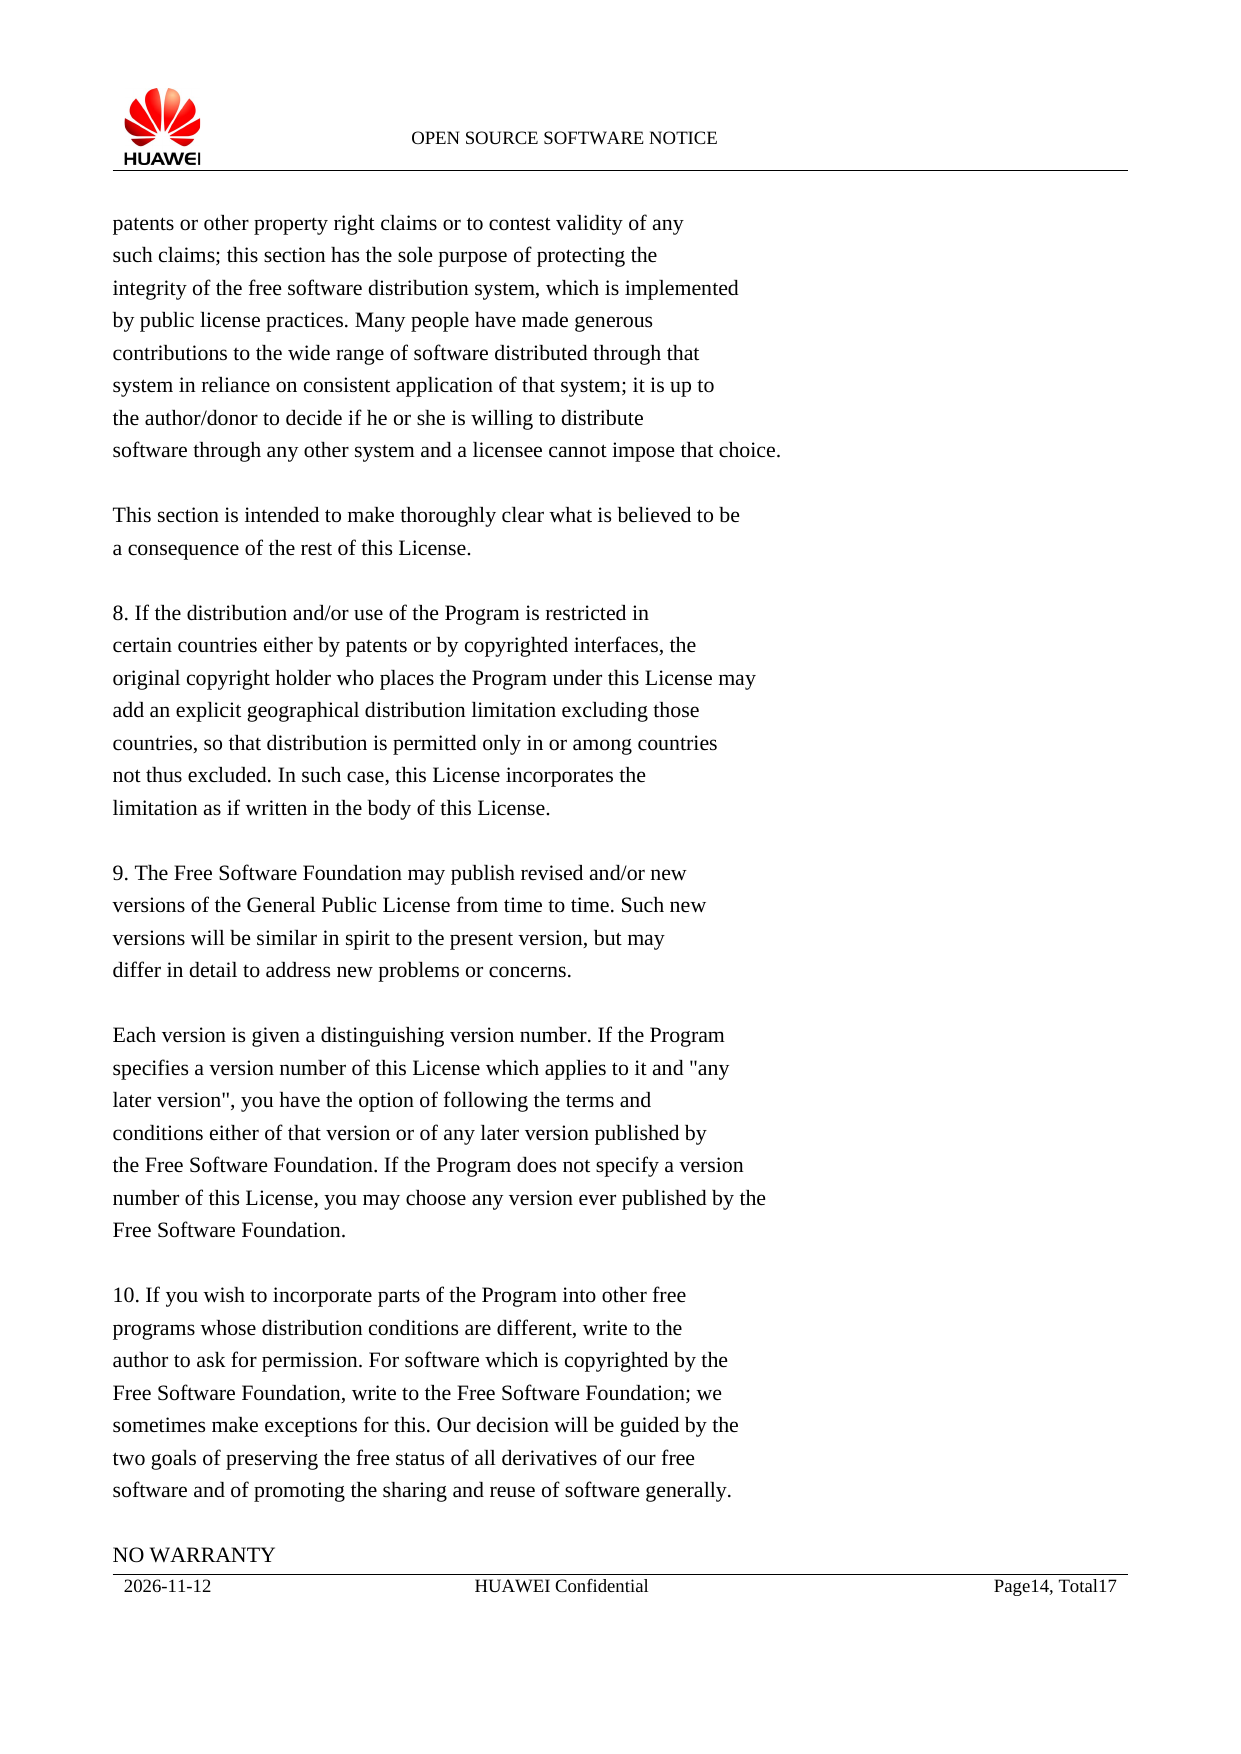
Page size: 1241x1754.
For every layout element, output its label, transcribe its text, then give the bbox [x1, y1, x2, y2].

picture [124, 88, 201, 165]
